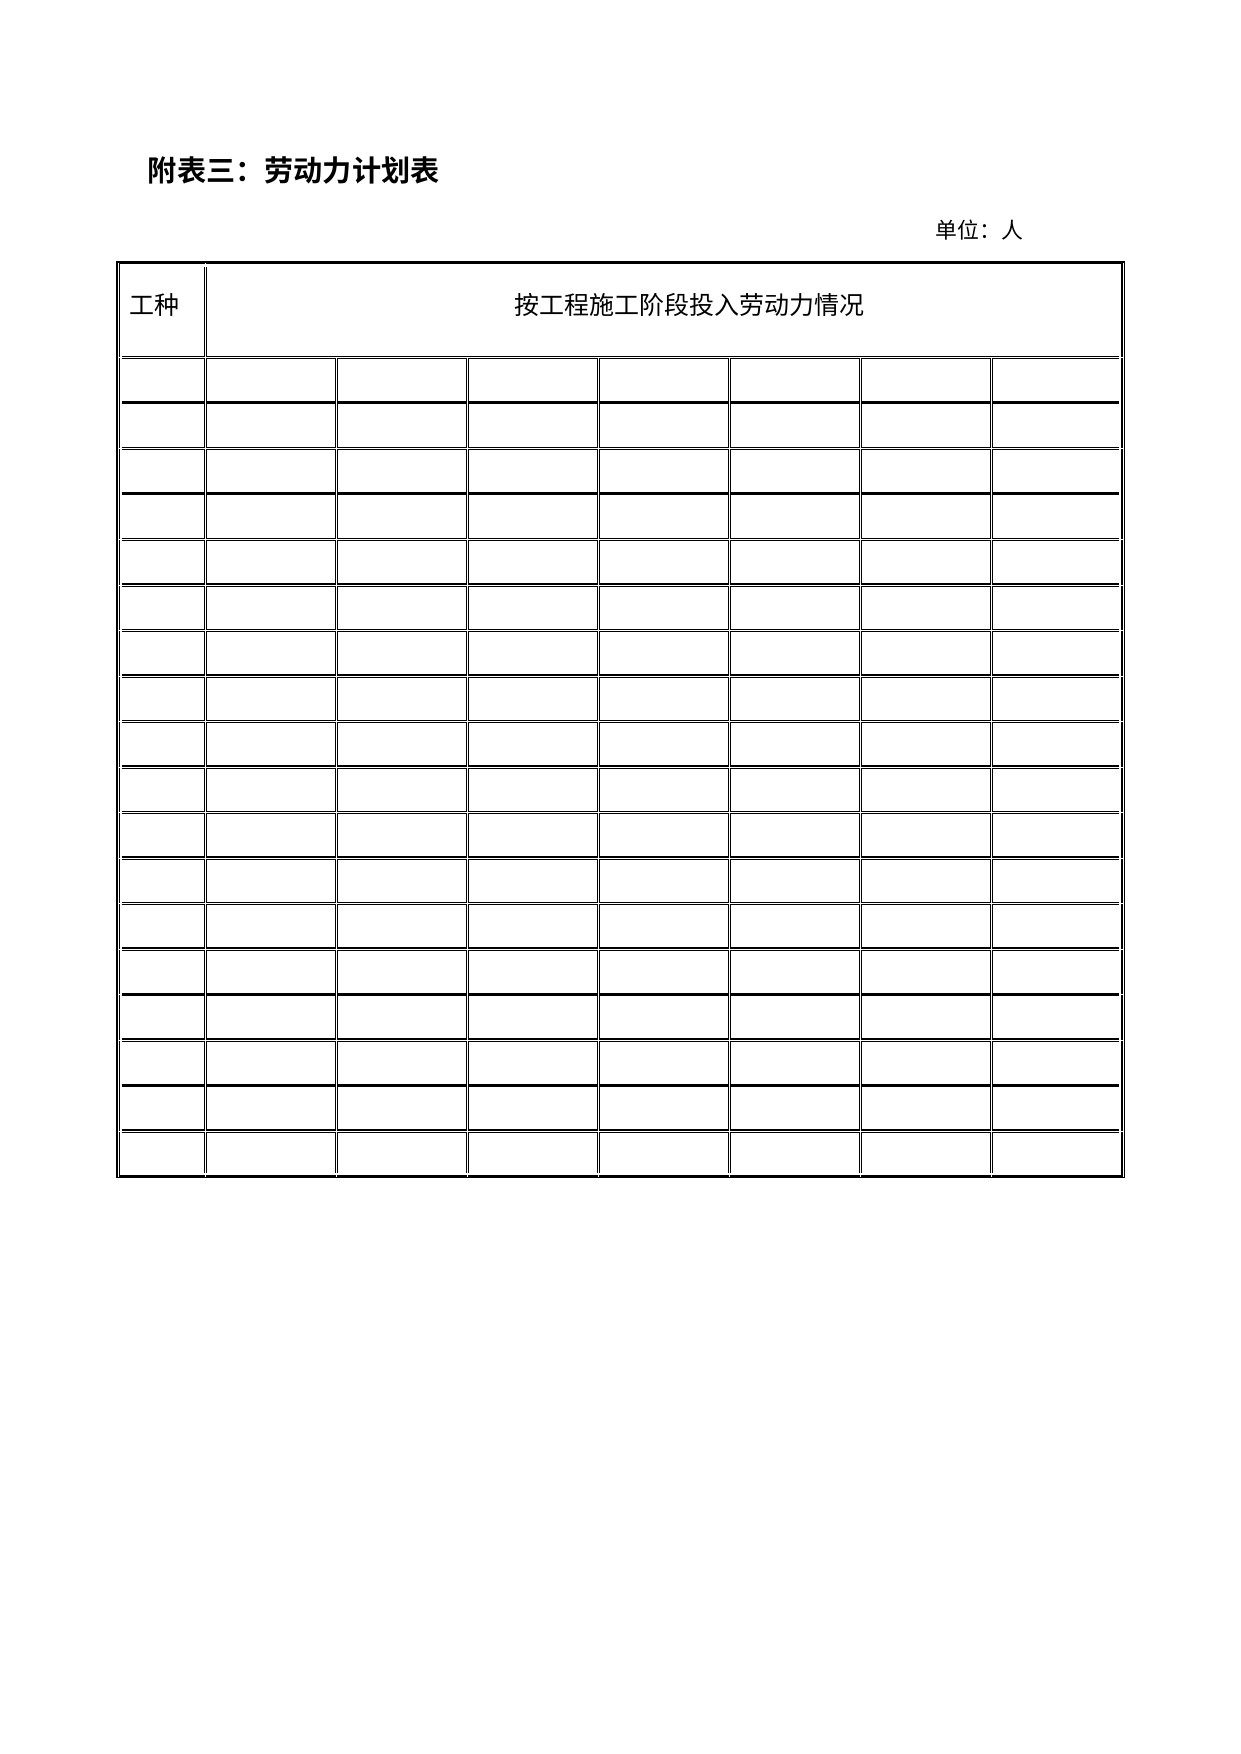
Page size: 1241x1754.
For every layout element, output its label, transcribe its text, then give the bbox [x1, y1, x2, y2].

table_cell [731, 678, 859, 720]
table_cell [991, 1129, 1122, 1175]
table_cell [338, 678, 466, 720]
table_cell [731, 450, 859, 492]
table_cell [206, 1133, 337, 1175]
table_cell [731, 359, 859, 401]
table_cell [120, 856, 204, 902]
table_cell [207, 359, 335, 401]
table_cell [338, 951, 466, 993]
table_cell [469, 495, 597, 538]
table_cell [862, 587, 990, 629]
table_cell [600, 678, 728, 720]
table_cell [991, 720, 1123, 765]
table_cell [993, 1084, 1121, 1129]
table_cell [120, 1084, 204, 1129]
table_cell [993, 401, 1121, 447]
table_cell [120, 583, 204, 629]
table_cell [118, 447, 206, 492]
table_cell [120, 401, 204, 447]
table_cell [731, 1087, 859, 1129]
table_cell [862, 404, 990, 447]
table_cell [207, 860, 335, 902]
table_cell [469, 450, 597, 492]
table_cell [599, 1133, 729, 1175]
table_cell [862, 632, 990, 674]
table_cell [600, 723, 728, 765]
table_cell [862, 1042, 990, 1084]
table_cell [600, 905, 728, 947]
table_cell [118, 993, 204, 1038]
table_cell [469, 723, 597, 765]
table_cell [600, 587, 728, 629]
table_cell [600, 541, 728, 583]
table_header 按工程施工阶段投入劳动力情况 [206, 264, 1121, 356]
table_cell [120, 1038, 204, 1084]
table_cell [120, 947, 204, 993]
table_cell [991, 447, 1123, 492]
table_cell [731, 587, 859, 629]
table_cell [118, 902, 206, 947]
table_cell [207, 905, 335, 947]
table_cell [469, 1087, 597, 1129]
table_cell [862, 678, 990, 720]
table_cell [118, 629, 206, 674]
table_cell [600, 632, 728, 674]
table_cell [993, 765, 1122, 811]
table_cell [120, 1129, 206, 1175]
table_cell [862, 996, 990, 1038]
table_cell [993, 993, 1123, 1038]
table_cell [469, 814, 597, 856]
table_cell [118, 538, 206, 583]
table_cell [731, 951, 859, 993]
table_cell [207, 678, 335, 720]
table_cell [600, 450, 728, 492]
table_cell [600, 814, 728, 856]
table_cell [338, 495, 466, 538]
table_cell [338, 359, 466, 401]
table_cell [468, 1133, 598, 1175]
table_cell [862, 860, 990, 902]
table_cell [600, 1087, 728, 1129]
table_cell [338, 723, 466, 765]
table_cell [120, 674, 204, 720]
table_cell [862, 905, 990, 947]
table_cell [600, 404, 728, 447]
table_cell [731, 541, 859, 583]
table_cell [731, 996, 859, 1038]
table_cell [338, 1087, 466, 1129]
table_cell [207, 1087, 335, 1129]
table_cell [207, 450, 335, 492]
table_cell [207, 404, 335, 447]
table_cell [731, 1042, 859, 1084]
table_cell [207, 814, 335, 856]
table_cell [120, 492, 204, 538]
table_cell [731, 495, 859, 538]
table_cell [731, 814, 859, 856]
table_cell [862, 541, 990, 583]
table_cell [731, 404, 859, 447]
table_cell [600, 495, 728, 538]
table_cell [207, 541, 335, 583]
table_cell [862, 951, 990, 993]
table_cell [991, 902, 1123, 947]
table_cell [993, 856, 1122, 902]
table_cell [469, 678, 597, 720]
table_cell [991, 538, 1123, 583]
table_cell [469, 541, 597, 583]
table_cell [338, 814, 466, 856]
table_header 工种 [120, 264, 206, 356]
table_cell [207, 951, 335, 993]
table_cell [862, 1087, 990, 1129]
table_cell [469, 905, 597, 947]
table_cell [120, 765, 204, 811]
table_cell [338, 1042, 466, 1084]
table_cell [600, 860, 728, 902]
table_cell [993, 947, 1122, 993]
table_cell [600, 996, 728, 1038]
table_cell [469, 860, 597, 902]
table_cell [730, 1133, 861, 1175]
table_cell [207, 769, 335, 811]
table_cell [469, 632, 597, 674]
table_cell [338, 905, 466, 947]
table_cell [993, 583, 1122, 629]
table_cell [469, 951, 597, 993]
subtitle 附表三：劳动力计划表 [148, 148, 1092, 190]
table_cell [338, 860, 466, 902]
table_cell [991, 629, 1123, 674]
table_cell [991, 356, 1123, 401]
table_cell [118, 811, 206, 856]
table_cell [993, 1038, 1122, 1084]
table_cell [207, 495, 335, 538]
table_cell [338, 632, 466, 674]
table_cell [993, 674, 1122, 720]
table_cell [991, 811, 1123, 856]
table_cell [731, 723, 859, 765]
table_cell [338, 996, 466, 1038]
table_cell [731, 905, 859, 947]
table_cell [469, 996, 597, 1038]
table_cell [207, 996, 335, 1038]
table_cell [862, 769, 990, 811]
table_cell [469, 769, 597, 811]
table_cell [338, 769, 466, 811]
table_cell [600, 951, 728, 993]
table_cell [600, 1042, 728, 1084]
table_cell [862, 814, 990, 856]
table_cell [993, 492, 1121, 538]
table_cell [338, 450, 466, 492]
table_cell [469, 587, 597, 629]
text 单位：人 [148, 213, 1092, 245]
table_cell [731, 632, 859, 674]
table_cell [862, 495, 990, 538]
table_cell [469, 1042, 597, 1084]
table_cell [862, 359, 990, 401]
table_cell [731, 860, 859, 902]
table_cell [861, 1133, 991, 1175]
table_cell [118, 720, 206, 765]
table_cell [469, 404, 597, 447]
table_cell [338, 587, 466, 629]
table_cell [862, 723, 990, 765]
table_cell [862, 450, 990, 492]
table_cell [207, 632, 335, 674]
table_cell [207, 587, 335, 629]
table_cell [338, 404, 466, 447]
table_cell [207, 1042, 335, 1084]
table_cell [731, 769, 859, 811]
table_cell [118, 356, 206, 401]
table_cell [600, 769, 728, 811]
table_cell [207, 723, 335, 765]
table_cell [338, 541, 466, 583]
table_cell [337, 1133, 468, 1175]
table_cell [469, 359, 597, 401]
table_cell [600, 359, 728, 401]
